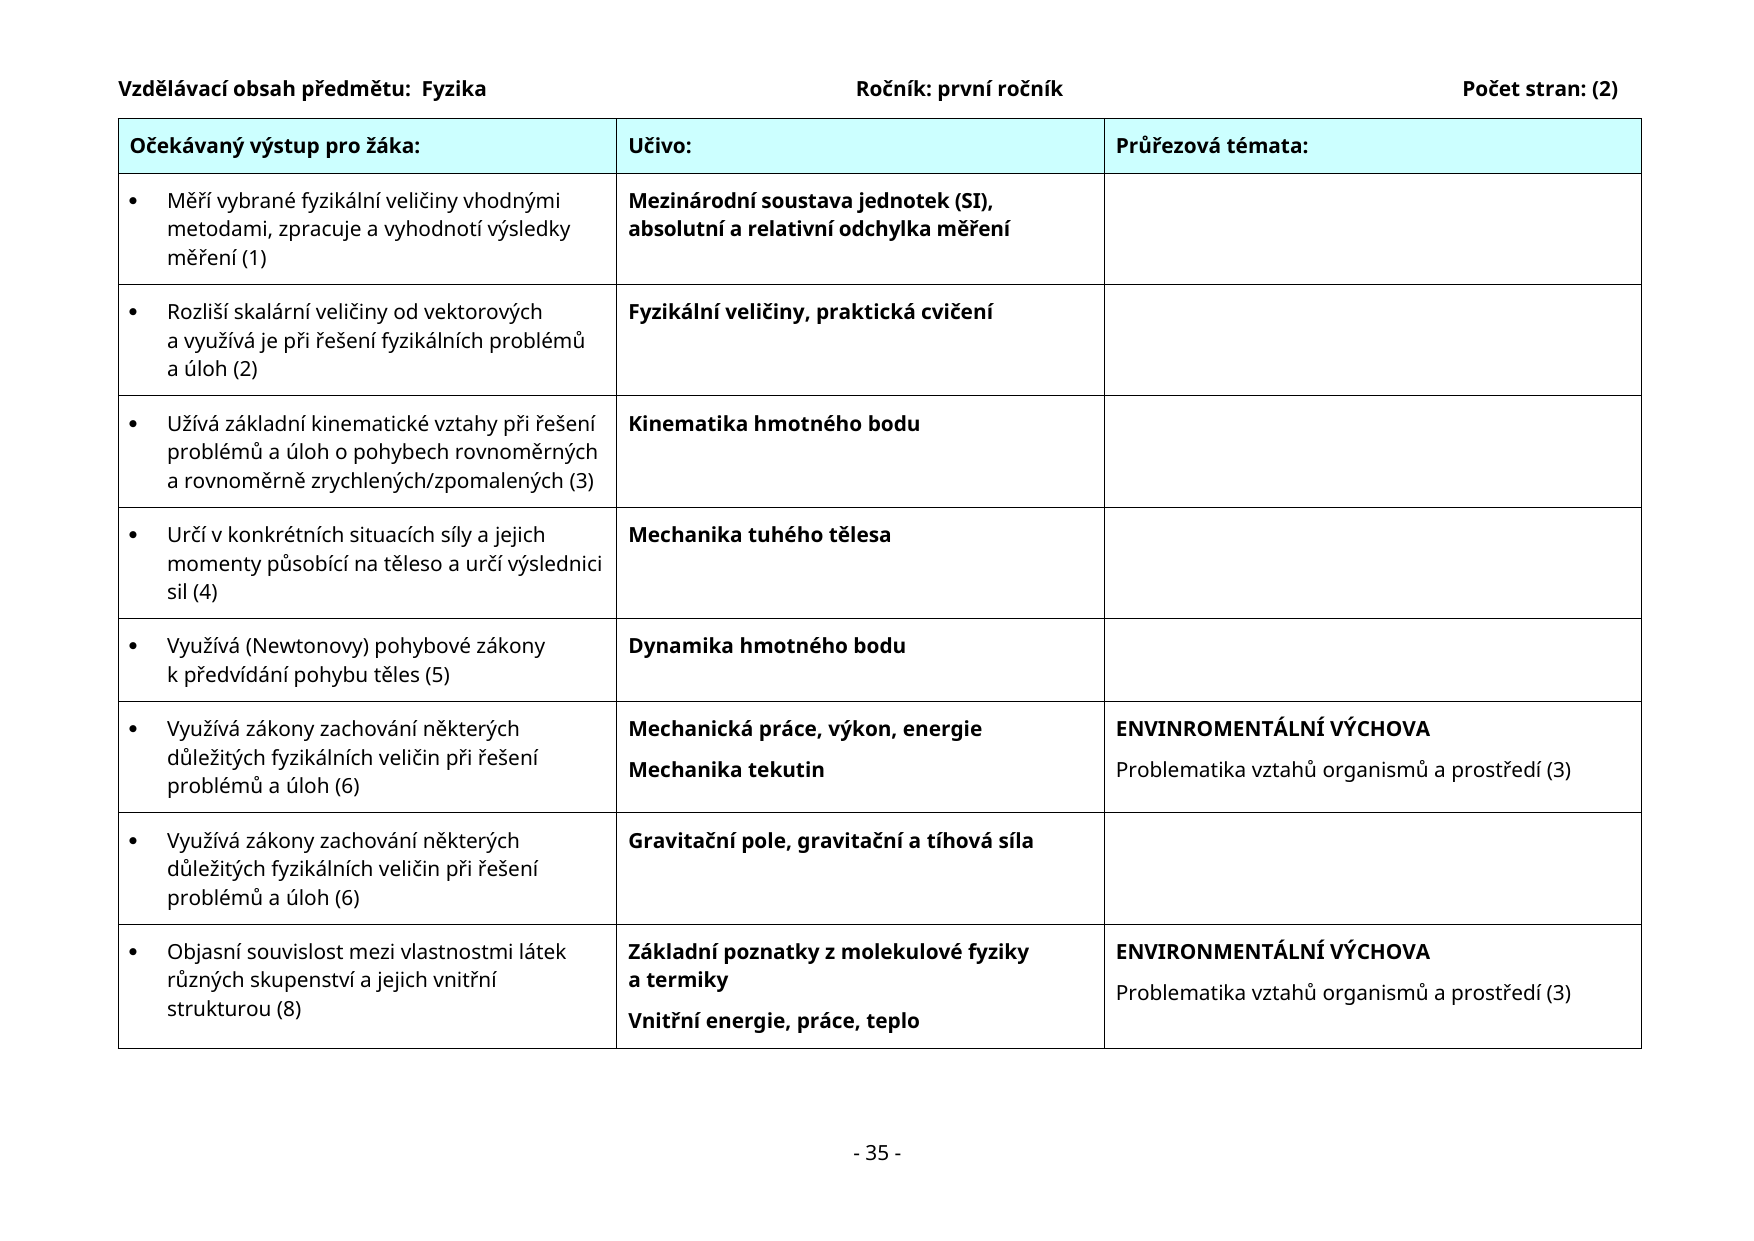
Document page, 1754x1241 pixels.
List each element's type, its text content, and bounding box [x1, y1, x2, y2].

table_cell Fyzikální veličiny, praktická cvičení [617, 285, 1104, 395]
table_header Učivo: [617, 119, 1104, 173]
table_cell [1105, 508, 1641, 618]
table_cell Objasní souvislost mezi vlastnostmi látek různých skupenství a jejich vnitřní strukturou (8) [119, 925, 616, 1047]
table_cell [1105, 285, 1641, 395]
table_cell Využívá (Newtonovy) pohybové zákony k předvídání pohybu těles (5) [119, 619, 616, 701]
table_cell Mechanická práce, výkon, energie Mechanika tekutin [617, 702, 1104, 812]
table_cell ENVINROMENTÁLNÍ VÝCHOVA Problematika vztahů organismů a prostředí (3) [1105, 702, 1641, 812]
table_cell Mezinárodní soustava jednotek (SI), absolutní a relativní odchylka měření [617, 174, 1104, 284]
table_cell Kinematika hmotného bodu [617, 396, 1104, 507]
table_cell [1105, 813, 1641, 924]
table_cell [1105, 619, 1641, 701]
table_cell ENVIRONMENTÁLNÍ VÝCHOVA Problematika vztahů organismů a prostředí (3) [1105, 925, 1641, 1047]
table_cell Určí v konkrétních situacích síly a jejich momenty působící na těleso a určí výslednici sil (4) [119, 508, 616, 618]
table_cell Využívá zákony zachování některých důležitých fyzikálních veličin při řešení problémů a úloh (6) [119, 813, 616, 924]
table_cell Mechanika tuhého tělesa [617, 508, 1104, 618]
table_cell Užívá základní kinematické vztahy při řešení problémů a úloh o pohybech rovnoměrných a rovnoměrně zrychlených/zpomalených (3) [119, 396, 616, 507]
table_cell [1105, 396, 1641, 507]
table_cell Měří vybrané fyzikální veličiny vhodnými metodami, zpracuje a vyhodnotí výsledky měření (1) [119, 174, 616, 284]
table_cell [1105, 174, 1641, 284]
table_cell Gravitační pole, gravitační a tíhová síla [617, 813, 1104, 924]
table_header Očekávaný výstup pro žáka: [119, 119, 616, 173]
table_cell Dynamika hmotného bodu [617, 619, 1104, 701]
table_cell Rozliší skalární veličiny od vektorových a využívá je při řešení fyzikálních problémů a úloh (2) [119, 285, 616, 395]
table_header Průřezová témata: [1105, 119, 1641, 173]
table_cell Využívá zákony zachování některých důležitých fyzikálních veličin při řešení problémů a úloh (6) [119, 702, 616, 812]
table_cell Základní poznatky z molekulové fyziky a termiky Vnitřní energie, práce, teplo [617, 925, 1104, 1047]
